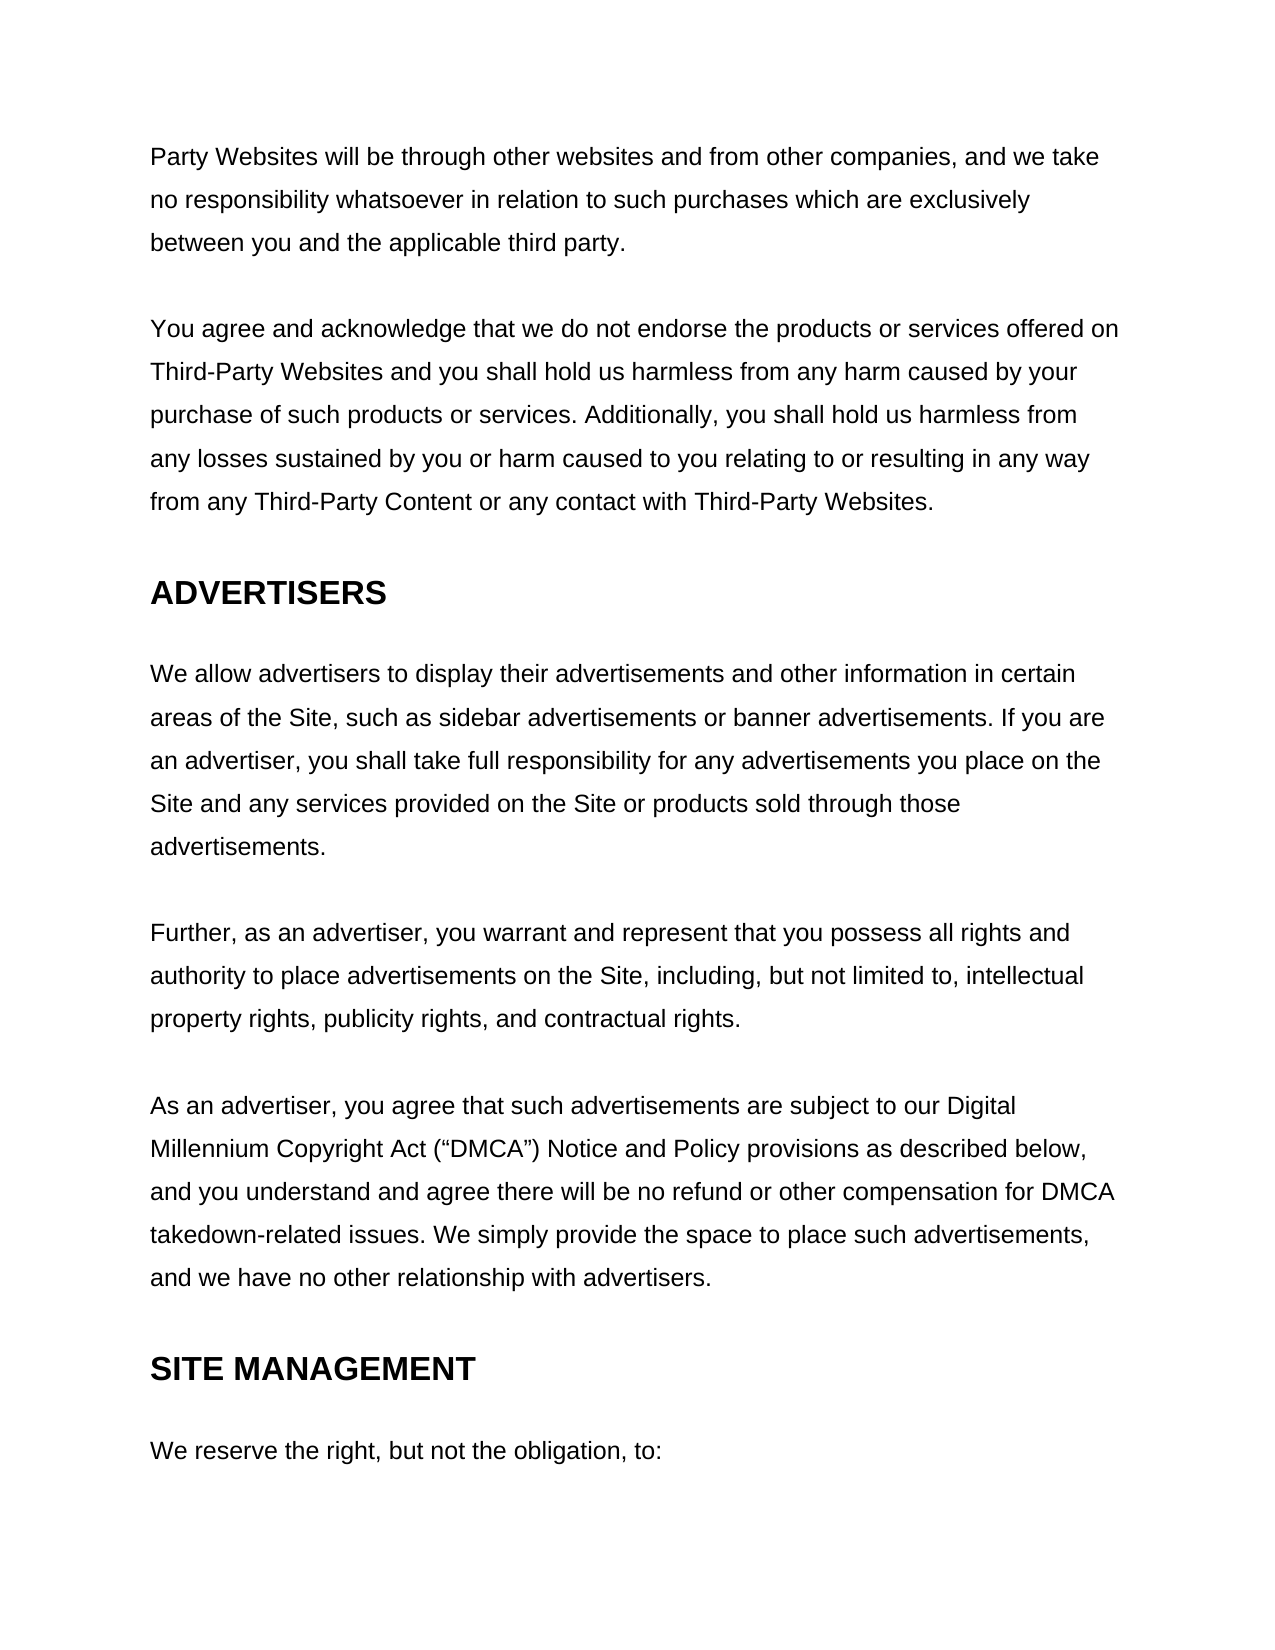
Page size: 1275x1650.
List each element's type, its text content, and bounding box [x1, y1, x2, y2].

text Further, as an advertiser, you warrant and represent that you possess all rights and authority to place advertisements on the Site, including, but not limited to, intellectual property rights, publicity rights, and contractual rights. [150, 918, 1125, 1033]
text As an advertiser, you agree that such advertisements are subject to our Digital Millennium Copyright Act (“DMCA”) Notice and Policy provisions as described below, and you understand and agree there will be no refund or other compensation for DMCA takedown-related issues. We simply provide the space to place such advertisements, and we have no other relationship with advertisers. [150, 1091, 1125, 1292]
text We allow advertisers to display their advertisements and other information in certain areas of the Site, such as sidebar advertisements or banner advertisements. If you are an advertiser, you shall take full responsibility for any advertisements you place on the Site and any services provided on the Site or products sold through those advertisements. [150, 659, 1125, 861]
text We reserve the right, but not the obligation, to: [150, 1436, 1125, 1464]
subtitle ADVERTISERS [150, 573, 1125, 611]
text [150, 142, 1125, 257]
text You agree and acknowledge that we do not endorse the products or services offered on Third-Party Websites and you shall hold us harmless from any harm caused by your purchase of such products or services. Additionally, you shall hold us harmless from any losses sustained by you or harm caused to you relating to or resulting in any way from any Third-Party Content or any contact with Third-Party Websites. [150, 314, 1125, 516]
subtitle SITE MANAGEMENT [150, 1349, 1125, 1388]
